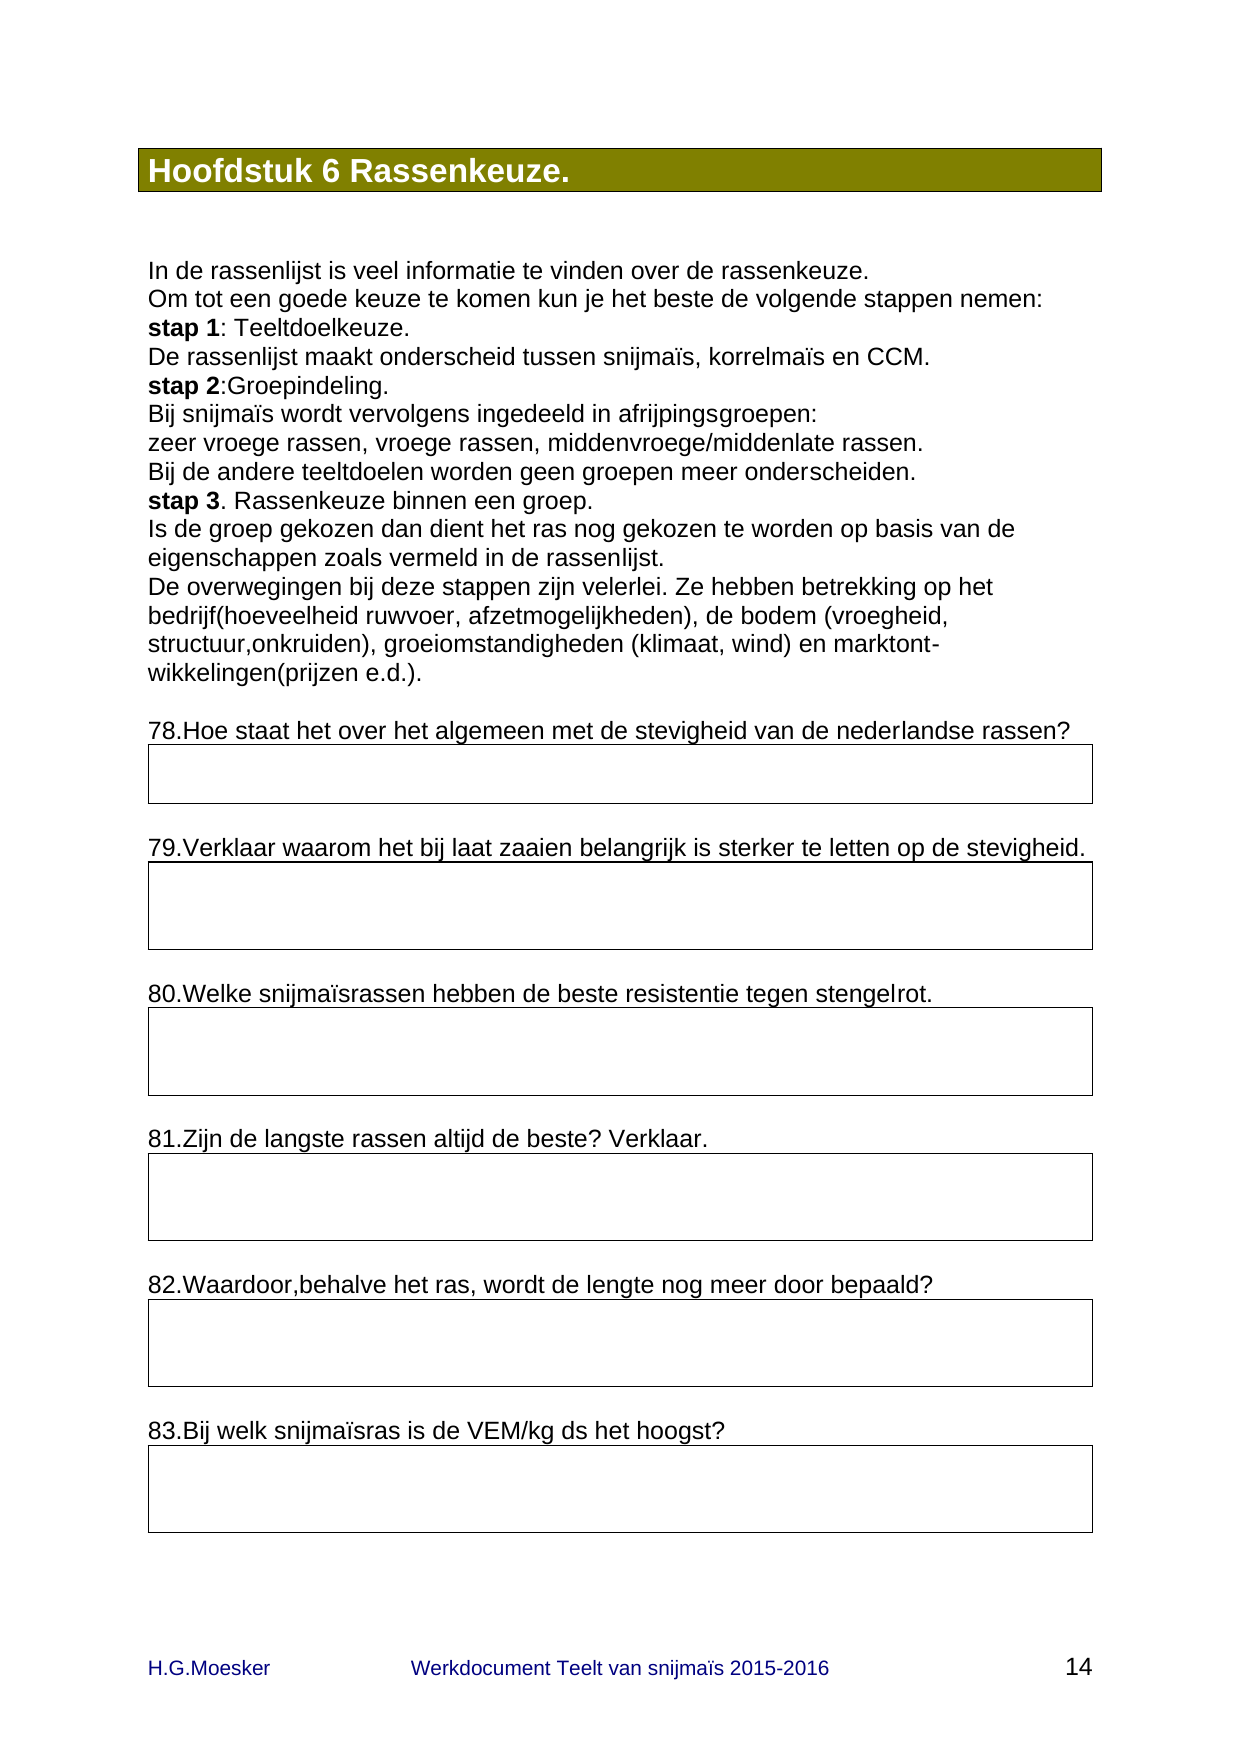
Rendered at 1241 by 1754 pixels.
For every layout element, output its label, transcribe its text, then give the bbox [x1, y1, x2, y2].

text eigenschappen zoals vermeld in de rassenlijst. [148, 543, 1093, 572]
text stap 1: Teeltdoelkeuze. [148, 313, 1093, 342]
text 81.Zijn de langste rassen altijd de beste? Verklaar. [148, 1124, 1093, 1153]
table_header [149, 1154, 1092, 1240]
text De overwegingen bij deze stappen zijn velerlei. Ze hebben betrekking op het bedrijf(hoeveelheid ruwvoer, afzetmogelijkheden), de bodem (vroegheid, [148, 572, 1093, 629]
text structuur,onkruiden), groeiomstandigheden (klimaat, wind) en marktontwikkelingen(prijzen e.d.). [148, 629, 1093, 687]
text De rassenlijst maakt onderscheid tussen snijmaïs, korrelmaïs en CCM. [148, 342, 1093, 371]
text Bij snijmaïs wordt vervolgens ingedeeld in afrijpingsgroepen: [148, 399, 1093, 428]
text zeer vroege rassen, vroege rassen, middenvroege/middenlate rassen. [148, 428, 1093, 457]
table_header [149, 1008, 1092, 1094]
table_header [149, 1446, 1092, 1532]
text stap 3. Rassenkeuze binnen een groep. [148, 486, 1093, 514]
text In de rassenlijst is veel informatie te vinden over de rassenkeuze. [148, 256, 1093, 284]
table_header [149, 1300, 1092, 1386]
text 80.Welke snijmaïsrassen hebben de beste resistentie tegen stengelrot. [148, 978, 1093, 1007]
table_header [149, 745, 1092, 803]
text 83.Bij welk snijmaïsras is de VEM/kg ds het hoogst? [148, 1416, 1093, 1445]
subtitle Hoofdstuk 6 Rassenkeuze. [139, 149, 1101, 191]
text 78.Hoe staat het over het algemeen met de stevigheid van de nederlandse rassen? [148, 716, 1093, 744]
text Is de groep gekozen dan dient het ras nog gekozen te worden op basis van de [148, 514, 1093, 543]
text 82.Waardoor,behalve het ras, wordt de lengte nog meer door bepaald? [148, 1270, 1093, 1299]
text 79.Verklaar waarom het bij laat zaaien belangrijk is sterker te letten op de stevigheid. [148, 833, 1093, 861]
text stap 2:Groepindeling. [148, 371, 1093, 399]
text Om tot een goede keuze te komen kun je het beste de volgende stappen nemen: [148, 284, 1093, 313]
table_header [149, 863, 1092, 949]
text Bij de andere teeltdoelen worden geen groepen meer onderscheiden. [148, 457, 1093, 486]
